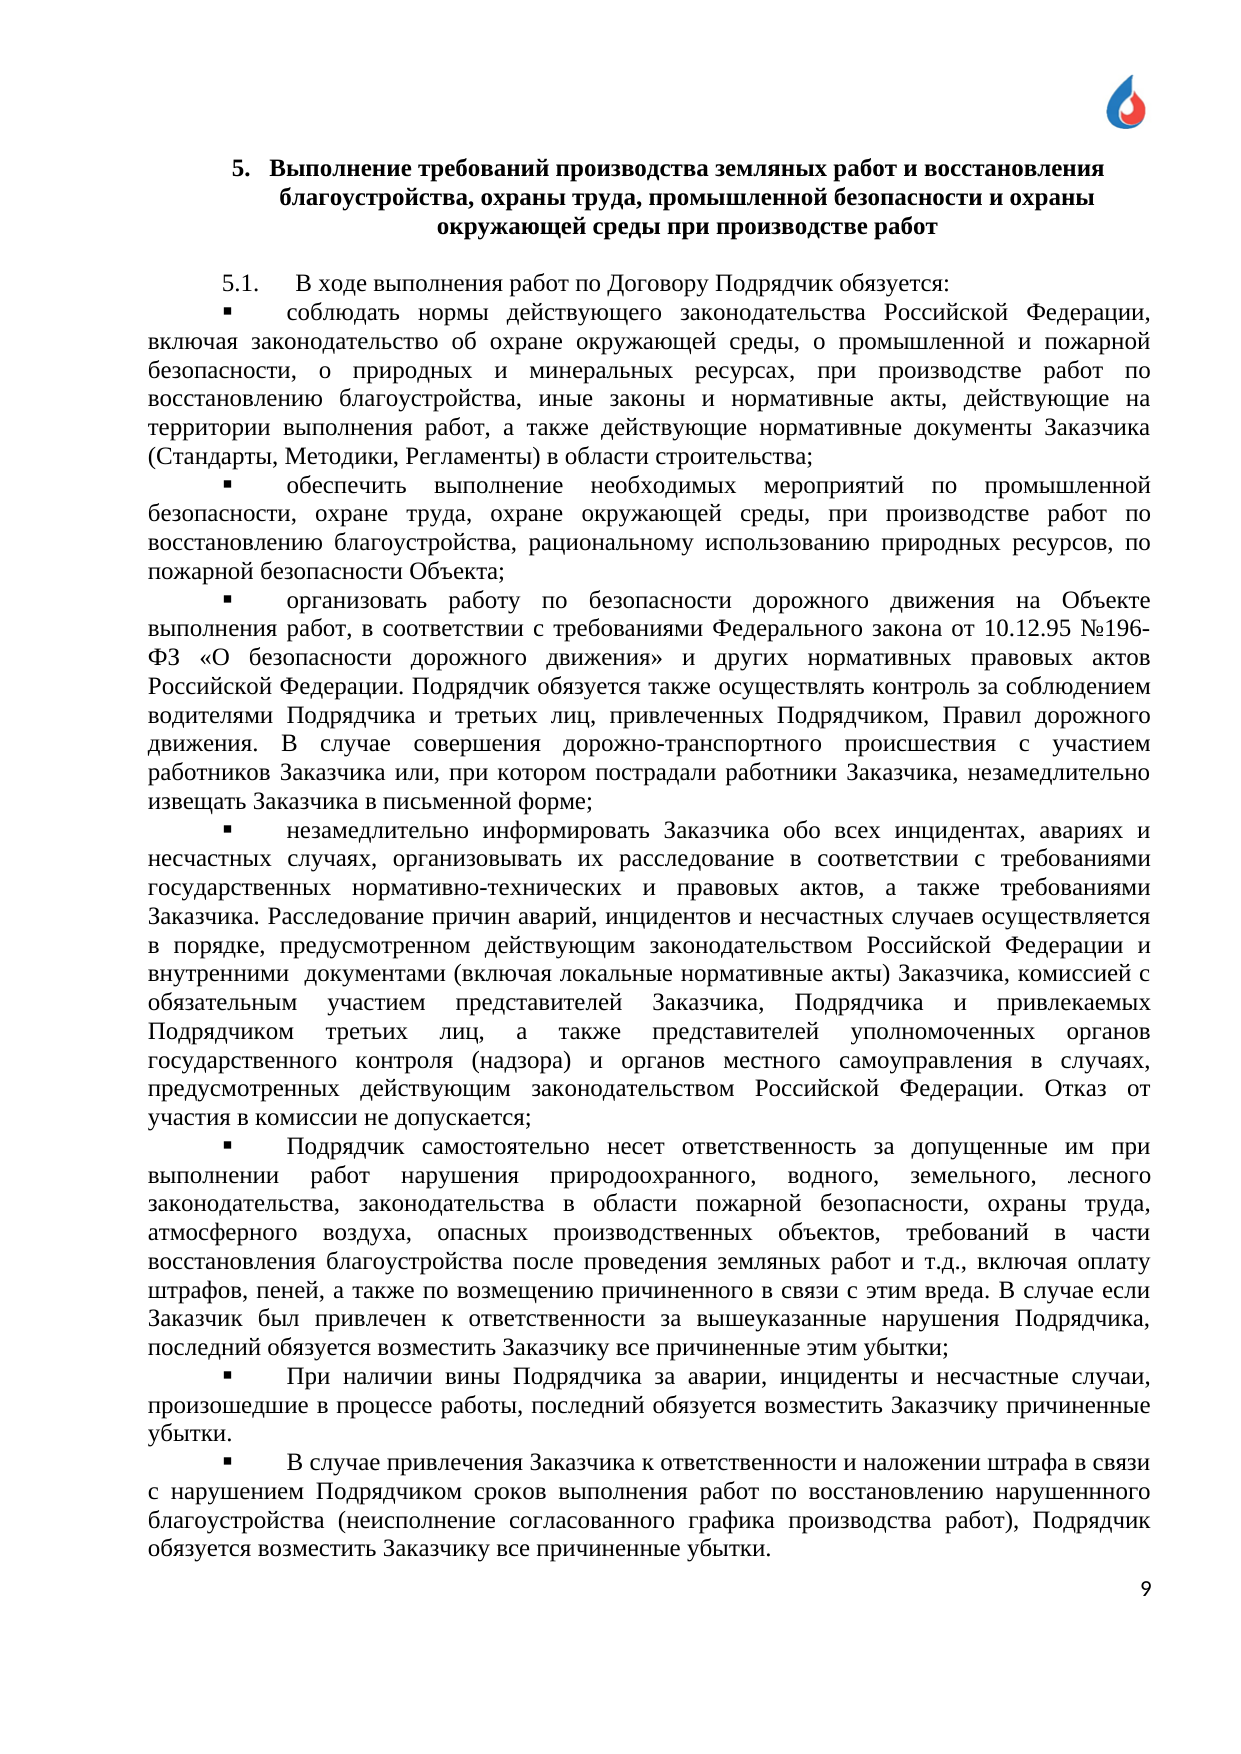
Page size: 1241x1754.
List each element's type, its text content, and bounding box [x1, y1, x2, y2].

list В ходе выполнения работ по Договору Подрядчик обязуется: [148, 268, 1152, 297]
list соблюдать нормы действующего законодательства Российской Федерации, включая законодательство об охране окружающей среды, о промышленной и пожарной безопасности, о природных и минеральных ресурсах, при производстве работ по восстановлению благоустройства, иные законы и нормативные акты, действующие на территории выполнения работ, а также действующие нормативные документы Заказчика (Стандарты, Методики, Регламенты) в области строительства; [148, 297, 1152, 470]
list организовать работу по безопасности дорожного движения на Объекте выполнения работ, в соответствии с требованиями Федерального закона от 10.12.95 №196-ФЗ «О безопасности дорожного движения» и других нормативных правовых актов Российской Федерации. Подрядчик обязуется также осуществлять контроль за соблюдением водителями Подрядчика и третьих лиц, привлеченных Подрядчиком, Правил дорожного движения. В случае совершения дорожно-транспортного происшествия с участием работников Заказчика или, при котором пострадали работники Заказчика, незамедлительно извещать Заказчика в письменной форме; [148, 585, 1152, 815]
list При наличии вины Подрядчика за аварии, инциденты и несчастные случаи, произошедшие в процессе работы, последний обязуется возместить Заказчику причиненные убытки. [148, 1361, 1152, 1447]
list незамедлительно информировать Заказчика обо всех инцидентах, авариях и несчастных случаях, организовывать их расследование в соответствии с требованиями государственных нормативно-технических и правовых актов, а также требованиями Заказчика. Расследование причин аварий, инцидентов и несчастных случаев осуществляется в порядке, предусмотренном действующим законодательством Российской Федерации и внутренними документами (включая локальные нормативные акты) Заказчика, комиссией с обязательным участием представителей Заказчика, Подрядчика и привлекаемых Подрядчиком третьих лиц, а также представителей уполномоченных органов государственного контроля (надзора) и органов местного самоуправления в случаях, предусмотренных действующим законодательством Российской Федерации. Отказ от участия в комиссии не допускается; [148, 815, 1152, 1131]
list обеспечить выполнение необходимых мероприятий по промышленной безопасности, охране труда, охране окружающей среды, при производстве работ по восстановлению благоустройства, рациональному использованию природных ресурсов, по пожарной безопасности Объекта; [148, 470, 1152, 585]
list Выполнение требований производства земляных работ и восстановления благоустройства, охраны труда, промышленной безопасности и охраны окружающей среды при производстве работ [185, 153, 1152, 240]
list В случае привлечения Заказчика к ответственности и наложении штрафа в связи с нарушением Подрядчиком сроков выполнения работ по восстановлению нарушеннного благоустройства (неисполнение согласованного графика производства работ), Подрядчик обязуется возместить Заказчику все причиненные убытки. [148, 1447, 1152, 1562]
list Подрядчик самостоятельно несет ответственность за допущенные им при выполнении работ нарушения природоохранного, водного, земельного, лесного законодательства, законодательства в области пожарной безопасности, охраны труда, атмосферного воздуха, опасных производственных объектов, требований в части восстановления благоустройства после проведения земляных работ и т.д., включая оплату штрафов, пеней, а также по возмещению причиненного в связи с этим вреда. В случае если Заказчик был привлечен к ответственности за вышеуказанные нарушения Подрядчика, последний обязуется возместить Заказчику все причиненные этим убытки; [148, 1131, 1152, 1361]
picture [1101, 73, 1152, 129]
